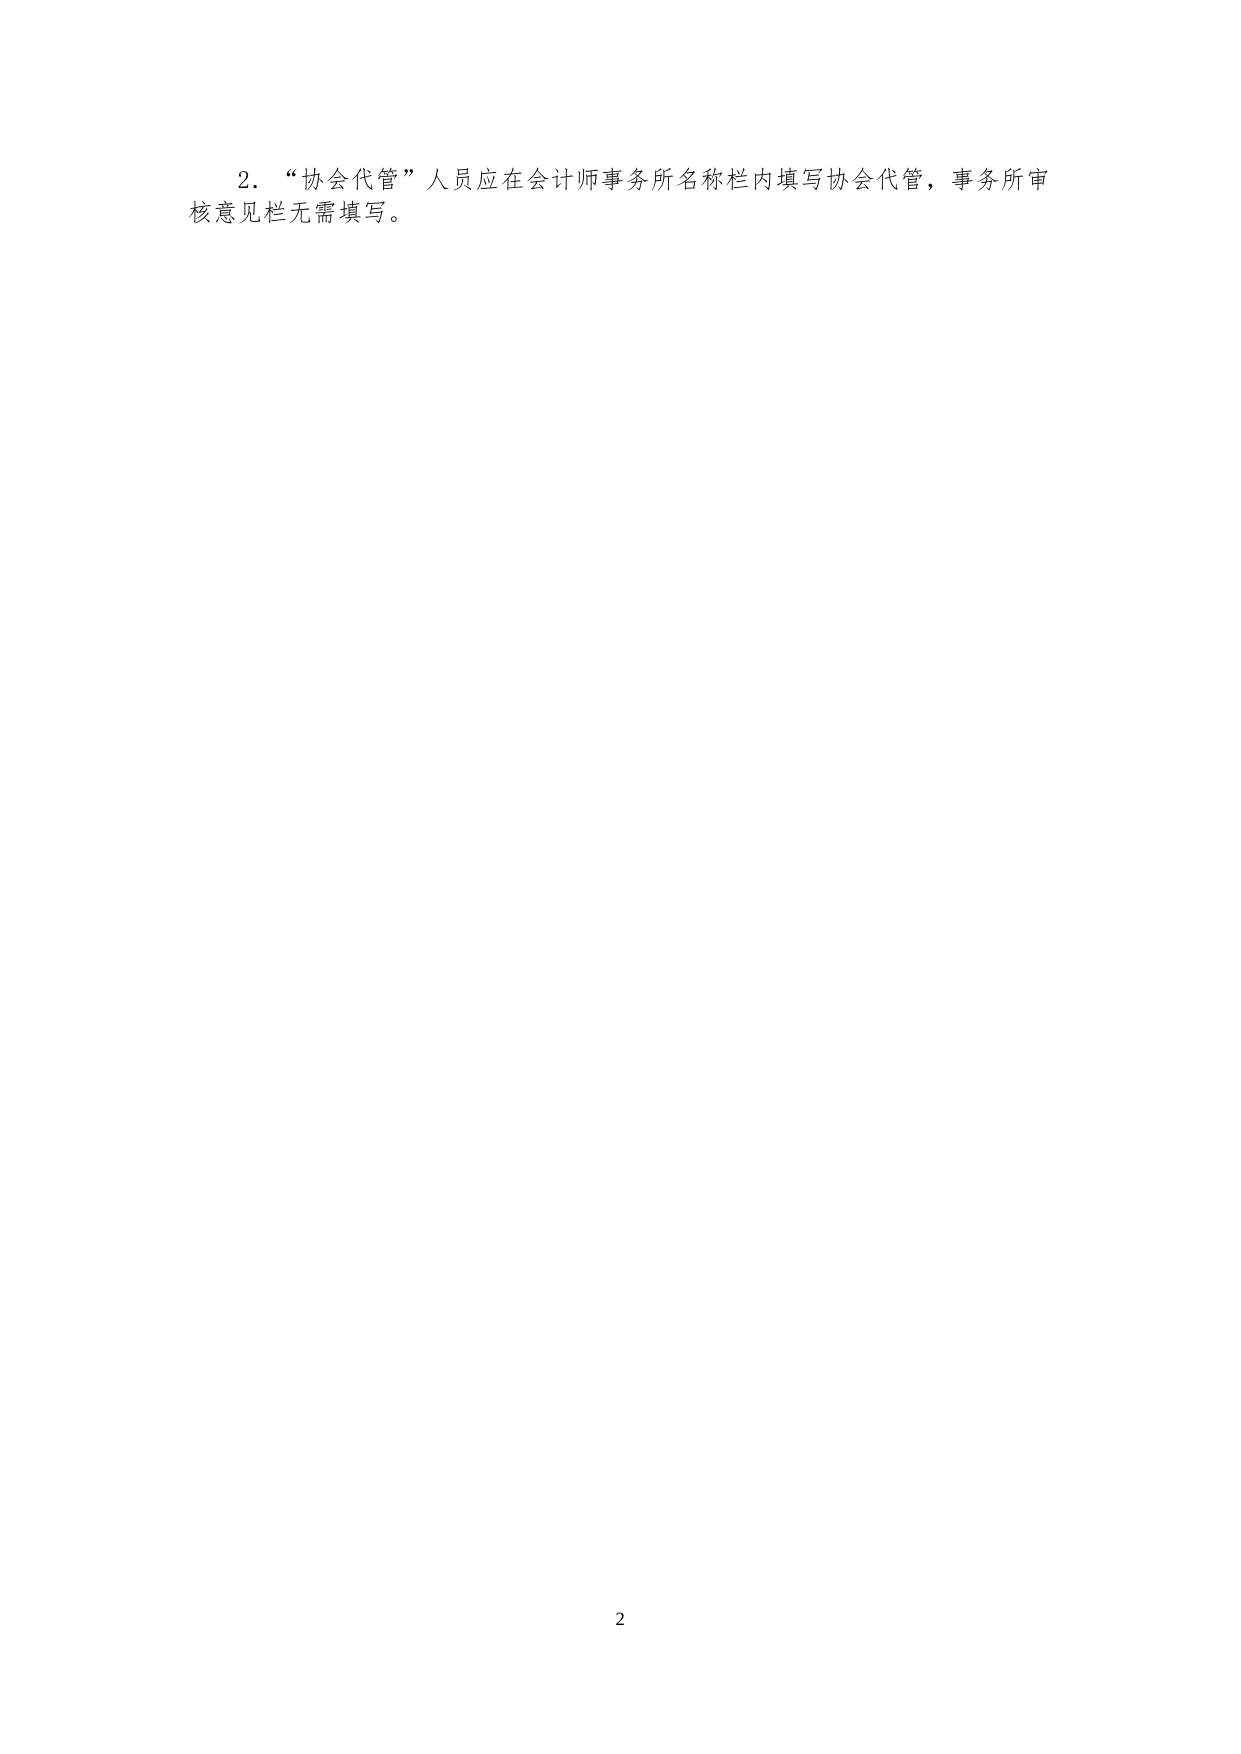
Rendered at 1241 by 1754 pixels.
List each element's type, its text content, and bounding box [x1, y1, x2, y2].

text 2．“协会代管”人员应在会计师事务所名称栏内填写协会代管，事务所审核意见栏无需填写。 [187, 162, 1053, 227]
